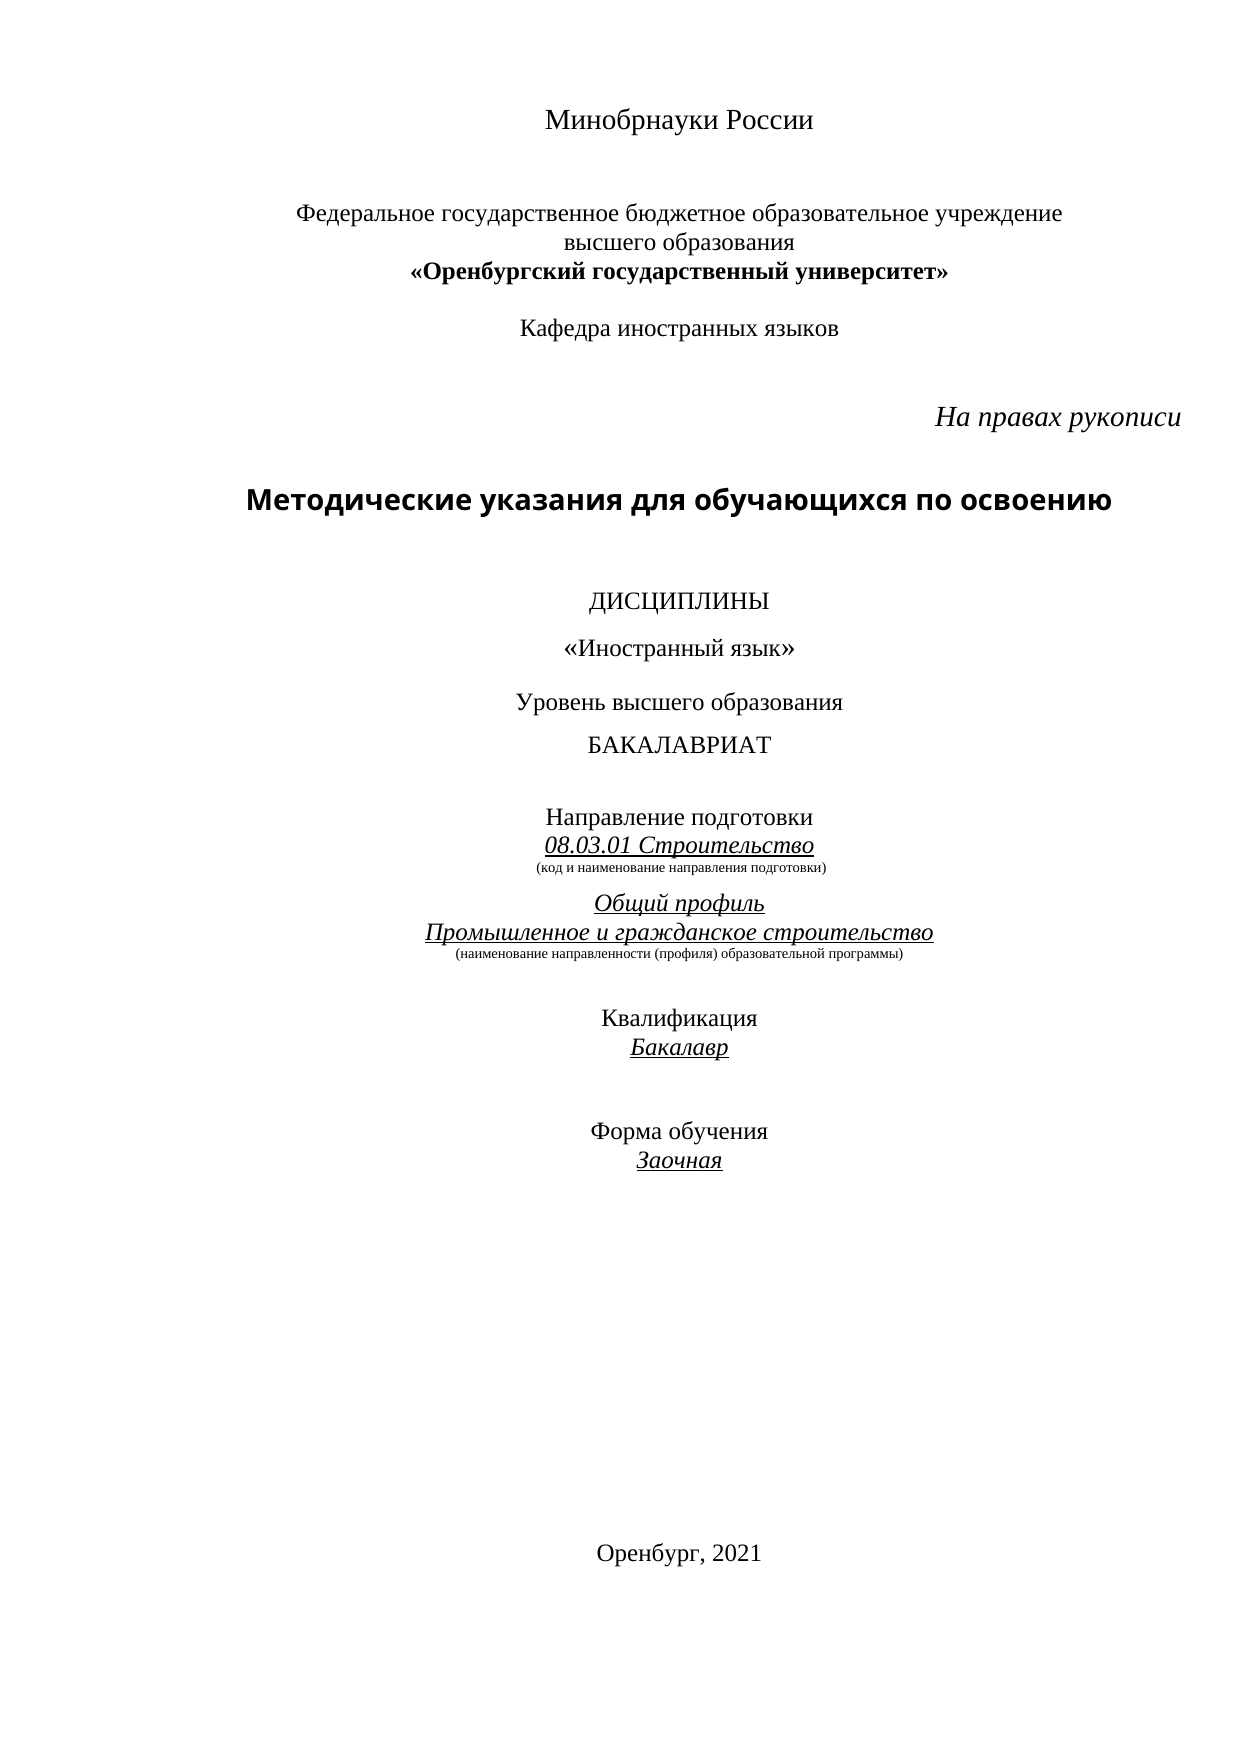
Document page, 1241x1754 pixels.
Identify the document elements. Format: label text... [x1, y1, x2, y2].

text Уровень высшего образования [177, 687, 1181, 715]
text БАКАЛАВРИАТ [177, 730, 1181, 758]
text Минобрнауки России [177, 102, 1181, 136]
text 08.03.01 Строительство [177, 830, 1181, 859]
text Бакалавр [177, 1032, 1181, 1060]
text Кафедра иностранных языков [177, 313, 1181, 342]
text «Оренбургский государственный университет» [177, 256, 1181, 284]
text (наименование направленности (профиля) образовательной программы) [177, 945, 1181, 974]
text высшего образования [177, 227, 1181, 256]
text Форма обучения [177, 1116, 1181, 1145]
text Направление подготовки [177, 802, 1181, 830]
text Промышленное и гражданское строительство [177, 917, 1181, 945]
text (код и наименование направления подготовки) [177, 859, 1181, 888]
text Методические указания для обучающихся по освоению [177, 479, 1181, 519]
text «Иностранный язык» [177, 629, 1181, 663]
text Федеральное государственное бюджетное образовательное учреждение [177, 198, 1181, 227]
text На правах рукописи [177, 399, 1181, 433]
text Оренбург, 2021 [177, 1538, 1181, 1566]
text Квалификация [177, 1003, 1181, 1032]
text Заочная [177, 1145, 1181, 1173]
text ДИСЦИПЛИНЫ [177, 586, 1181, 615]
text Общий профиль [177, 888, 1181, 917]
